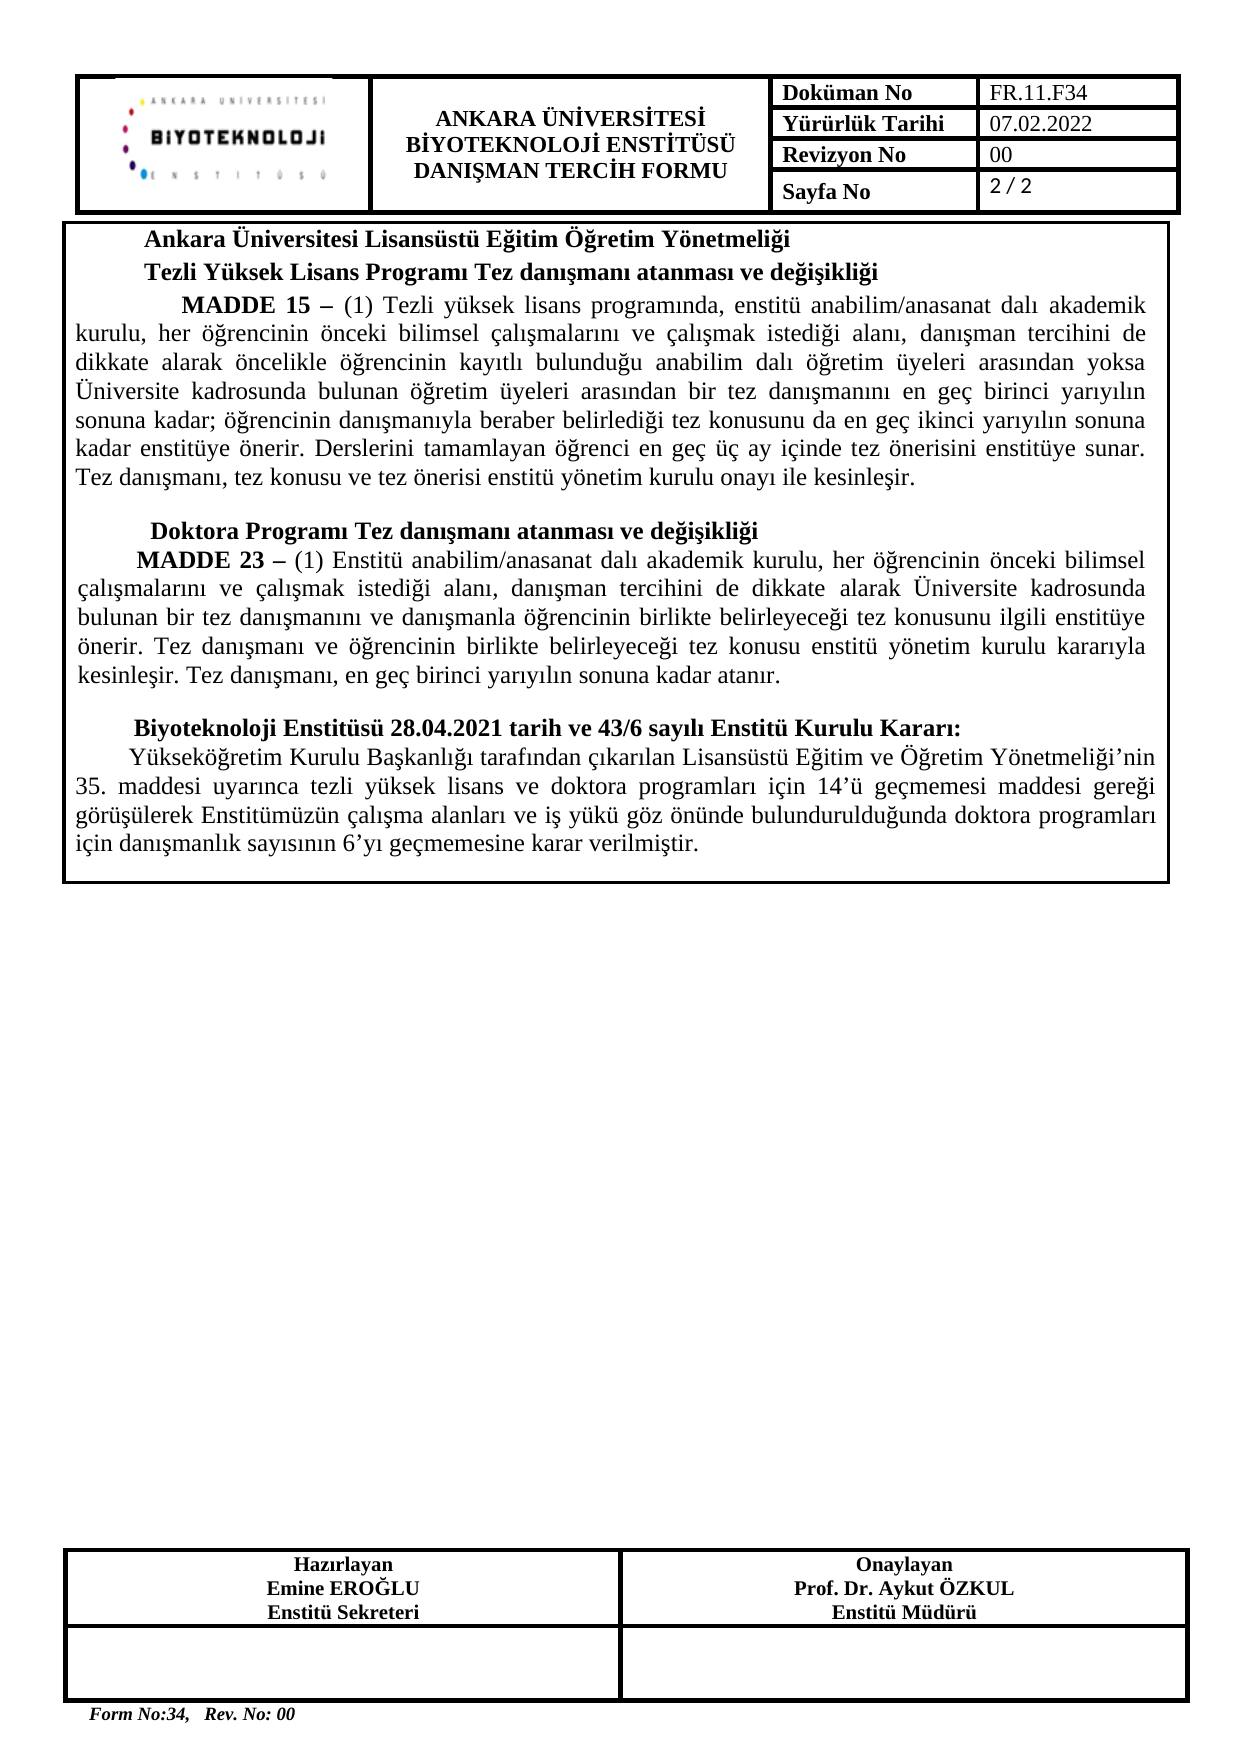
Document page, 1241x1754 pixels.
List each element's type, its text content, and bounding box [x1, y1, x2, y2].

picture [115, 78, 333, 195]
table_header Ankara Üniversitesi Lisansüstü Eğitim Öğretim Yönetmeliği Tezli Yüksek Lisans Programı Tez danışmanı atanması ve değişikliği MADDE 15 – (1) Tezli yüksek lisans programında, enstitü anabilim/anasanat dalı akademik kurulu, her öğrencinin önceki bilimsel çalışmalarını ve çalışmak istediği alanı, danışman tercihini de dikkate alarak öncelikle öğrencinin kayıtlı bulunduğu anabilim dalı öğretim üyeleri arasından yoksa Üniversite kadrosunda bulunan öğretim üyeleri arasından bir tez danışmanını en geç birinci yarıyılın sonuna kadar; öğrencinin danışmanıyla beraber belirlediği tez konusunu da en geç ikinci yarıyılın sonuna kadar enstitüye önerir. Derslerini tamamlayan öğrenci en geç üç ay içinde tez önerisini enstitüye sunar. Tez danışmanı, tez konusu ve tez önerisi enstitü yönetim kurulu onayı ile kesinleşir. Doktora Programı Tez danışmanı atanması ve değişikliği MADDE 23 – (1) Enstitü anabilim/anasanat dalı akademik kurulu, her öğrencinin önceki bilimsel çalışmalarını ve çalışmak istediği alanı, danışman tercihini de dikkate alarak Üniversite kadrosunda bulunan bir tez danışmanını ve danışmanla öğrencinin birlikte belirleyeceği tez konusunu ilgili enstitüye önerir. Tez danışmanı ve öğrencinin birlikte belirleyeceği tez konusu enstitü yönetim kurulu kararıyla kesinleşir. Tez danışmanı, en geç birinci yarıyılın sonuna kadar atanır. Biyoteknoloji Enstitüsü 28.04.2021 tarih ve 43/6 sayılı Enstitü Kurulu Kararı: Yükseköğretim Kurulu Başkanlığı tarafından çıkarılan Lisansüstü Eğitim ve Öğretim Yönetmeliği’nin 35. maddesi uyarınca tezli yüksek lisans ve doktora programları için 14’ü geçmemesi maddesi gereği görüşülerek Enstitümüzün çalışma alanları ve iş yükü göz önünde bulundurulduğunda doktora programları için danışmanlık sayısının 6’yı geçmemesine karar verilmiştir. [66, 224, 1167, 881]
